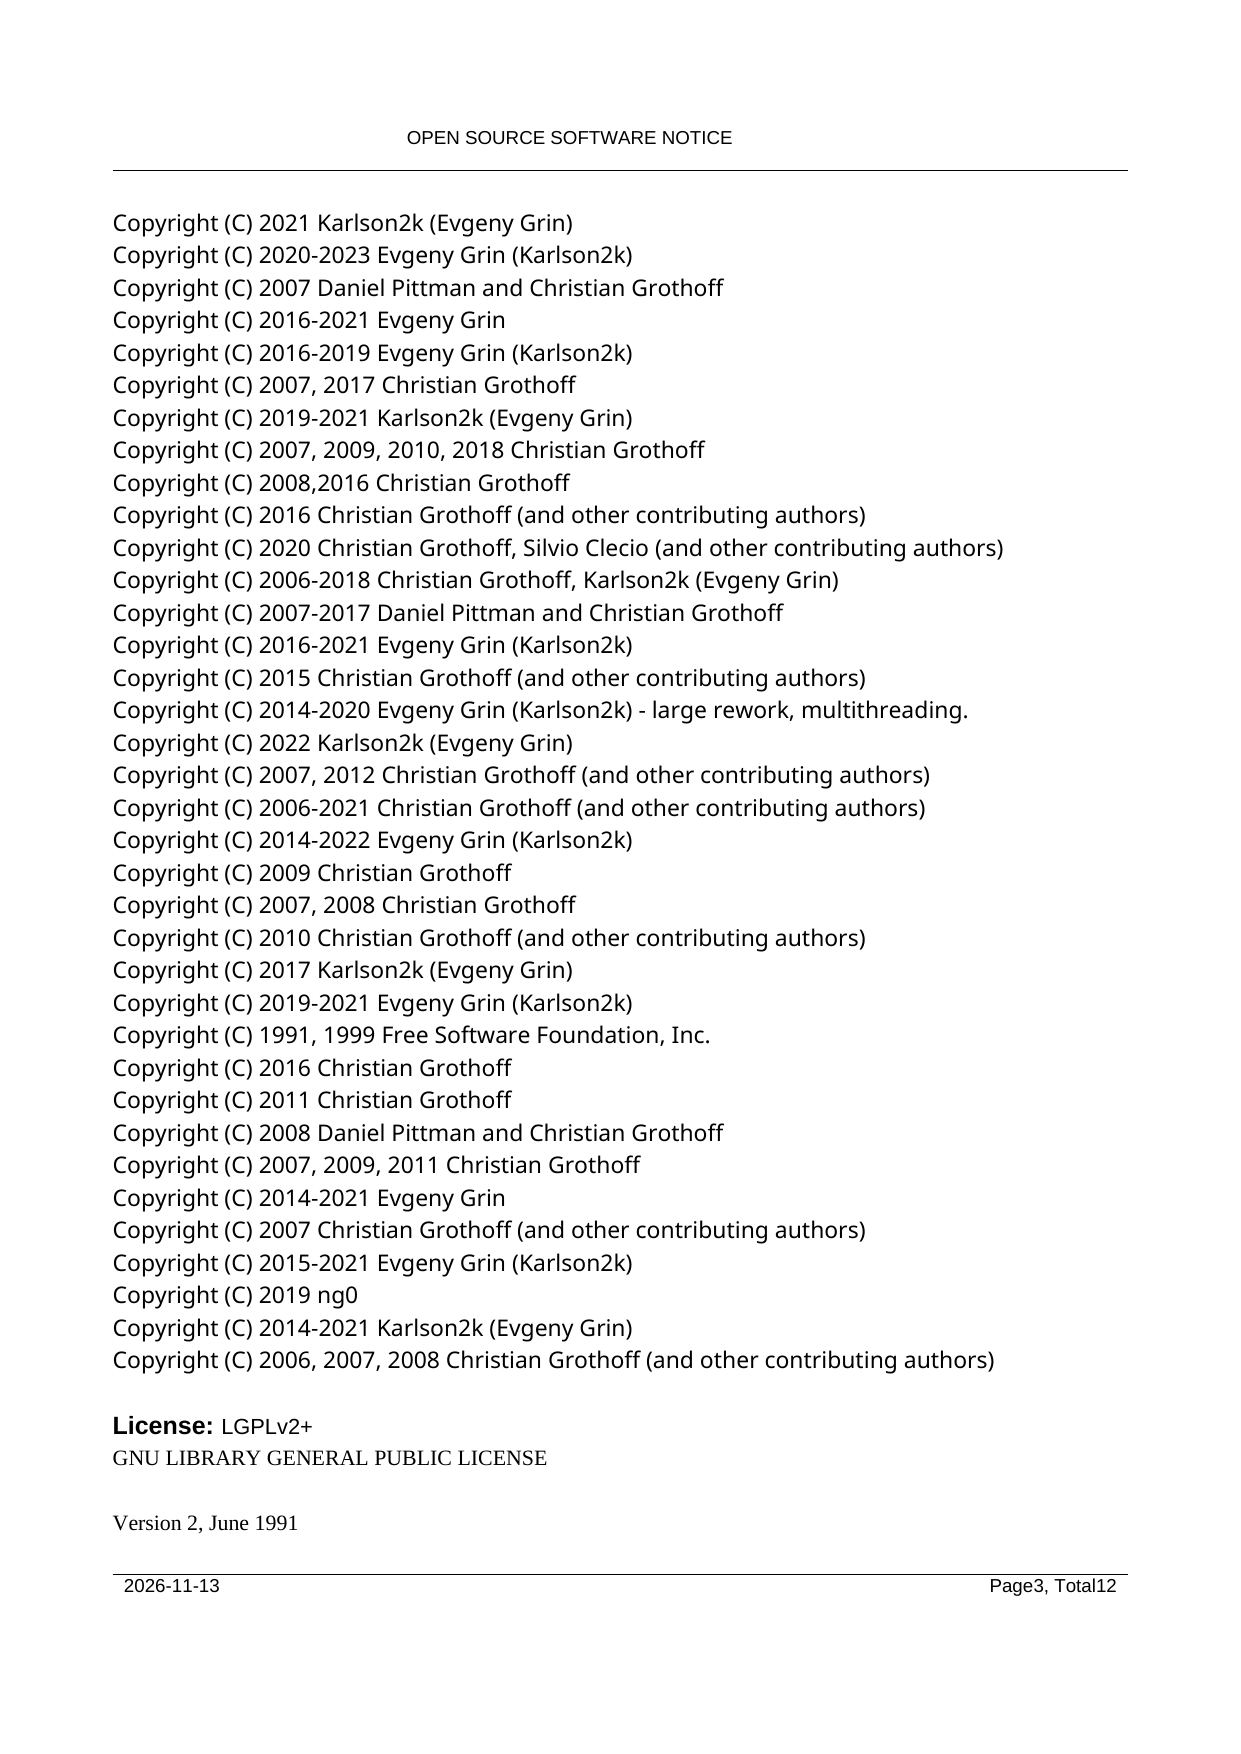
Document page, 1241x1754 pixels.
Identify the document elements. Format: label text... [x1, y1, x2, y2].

text License: LGPLv2+ [112, 1409, 1128, 1441]
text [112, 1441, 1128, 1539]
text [112, 206, 1128, 1409]
